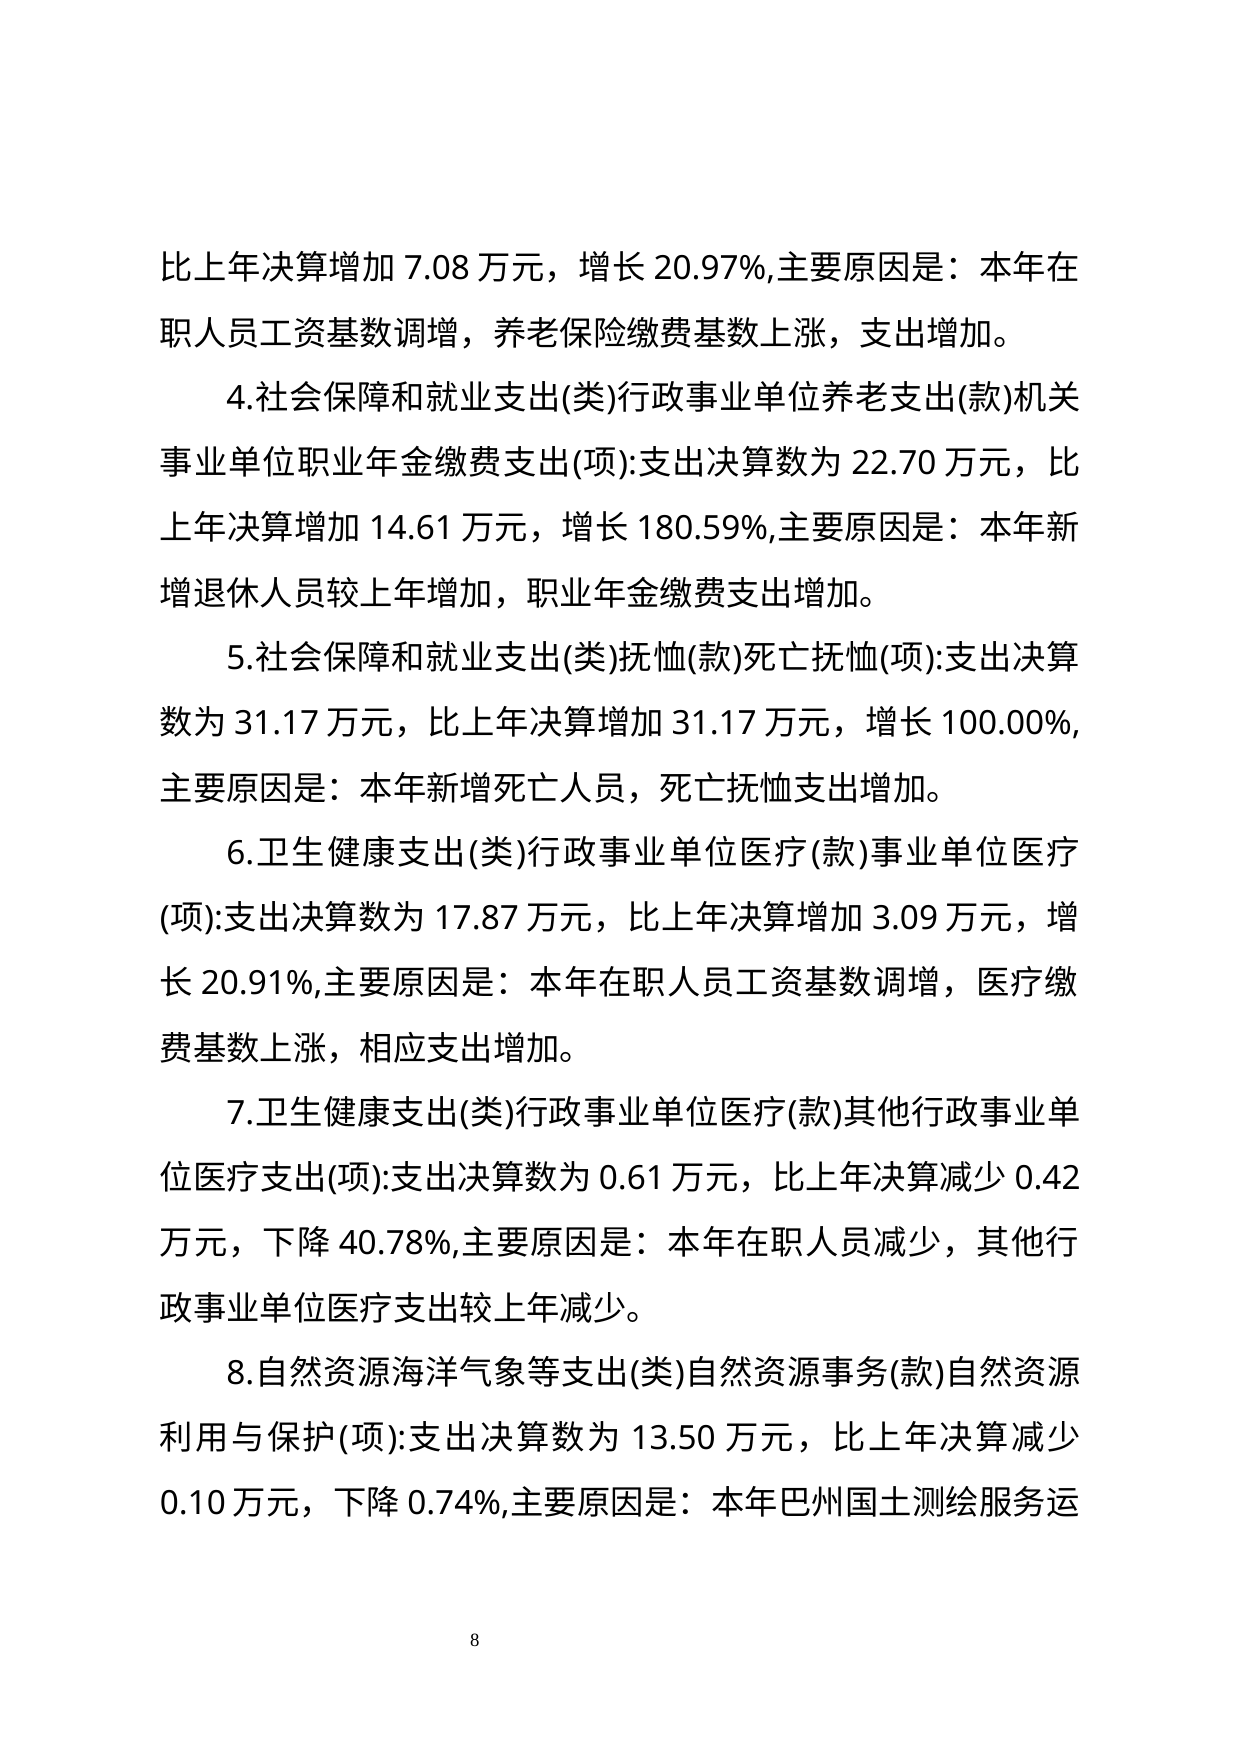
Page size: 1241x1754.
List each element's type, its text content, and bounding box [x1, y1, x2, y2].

text 4.社会保障和就业支出(类)行政事业单位养老支出(款)机关事业单位职业年金缴费支出(项):支出决算数为22.70万元，比上年决算增加14.61万元，增长180.59%,主要原因是：本年新增退休人员较上年增加，职业年金缴费支出增加。 [159, 363, 1081, 623]
text 7.卫生健康支出(类)行政事业单位医疗(款)其他行政事业单位医疗支出(项):支出决算数为0.61万元，比上年决算减少0.42万元，下降40.78%,主要原因是：本年在职人员减少，其他行政事业单位医疗支出较上年减少。 [159, 1078, 1081, 1338]
text 6.卫生健康支出(类)行政事业单位医疗(款)事业单位医疗(项):支出决算数为17.87万元，比上年决算增加3.09万元，增长20.91%,主要原因是：本年在职人员工资基数调增，医疗缴费基数上涨，相应支出增加。 [159, 818, 1081, 1078]
text 5.社会保障和就业支出(类)抚恤(款)死亡抚恤(项):支出决算数为31.17万元，比上年决算增加31.17万元，增长100.00%,主要原因是：本年新增死亡人员，死亡抚恤支出增加。 [159, 623, 1081, 818]
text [159, 1338, 1081, 1533]
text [159, 233, 1081, 363]
